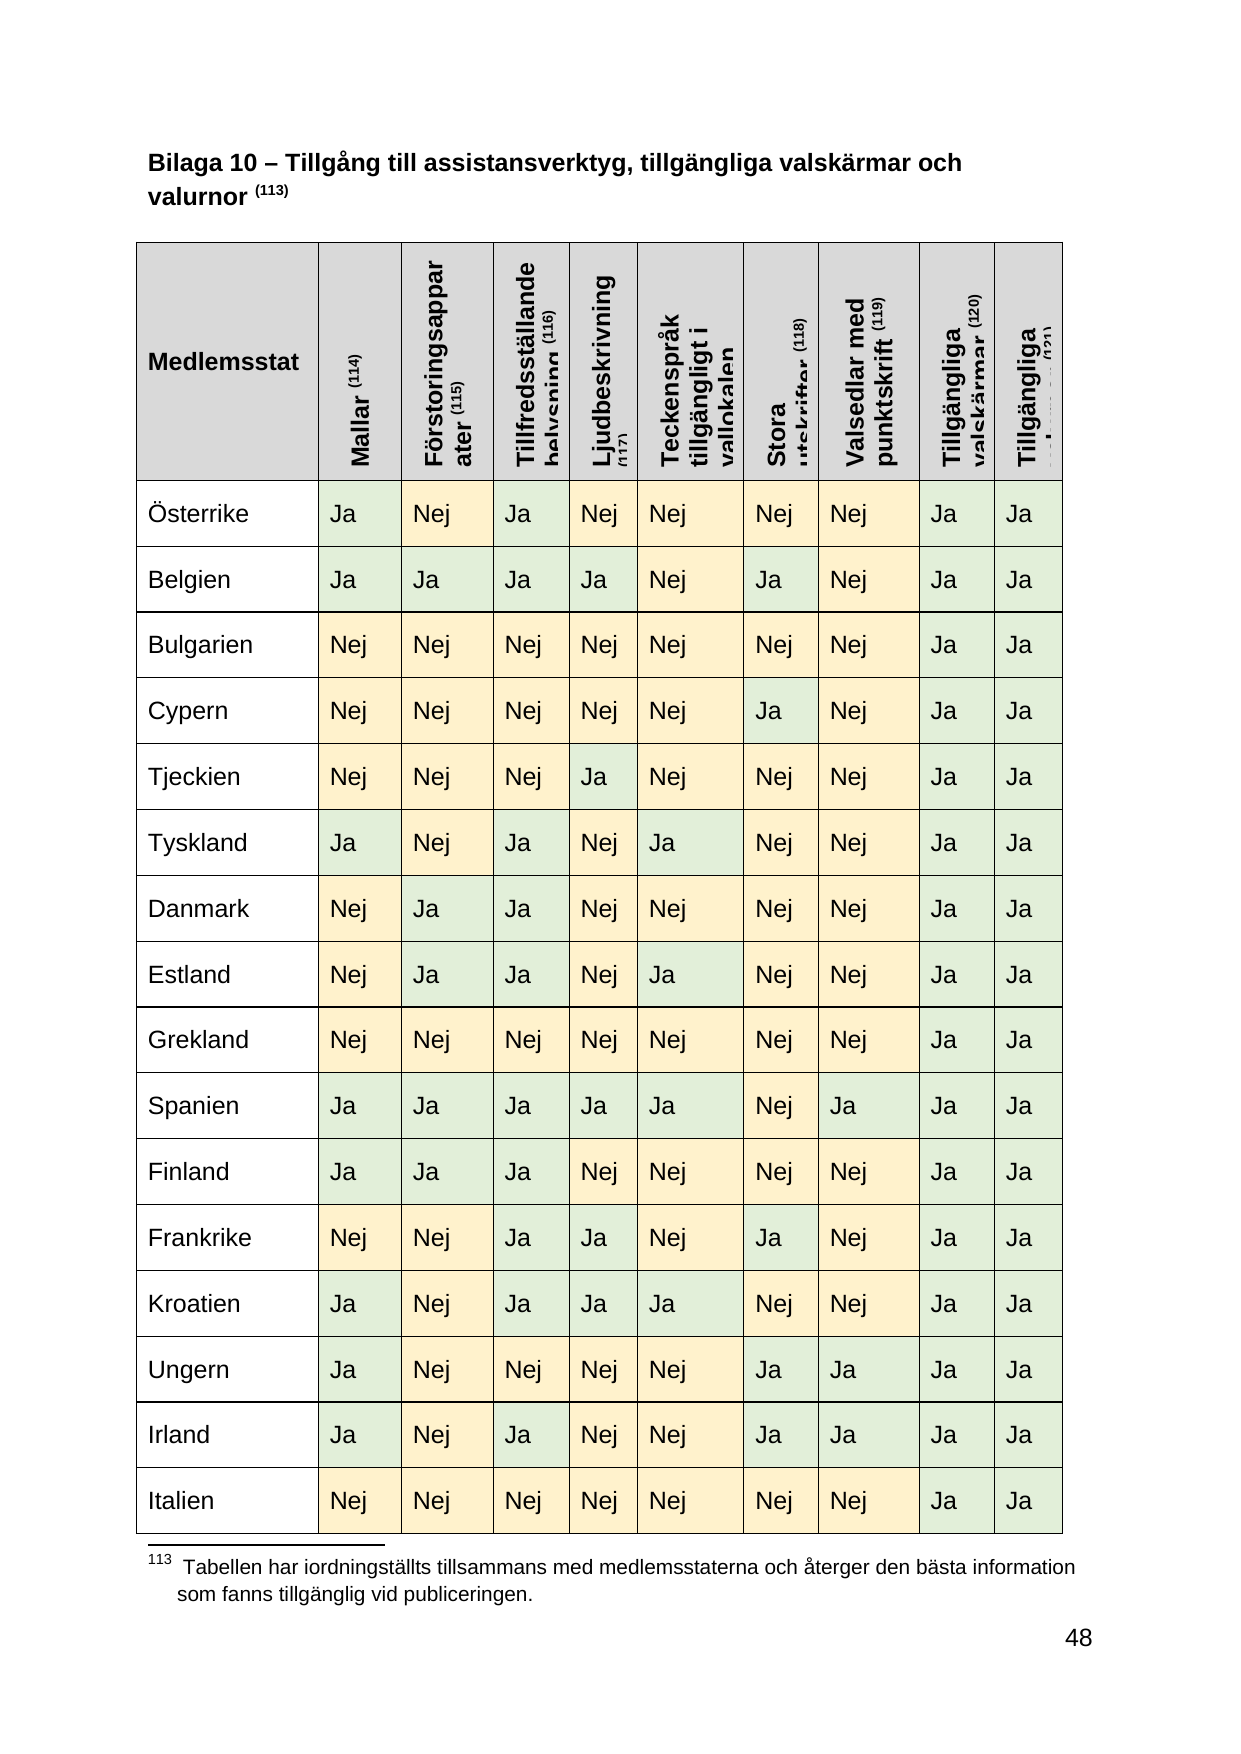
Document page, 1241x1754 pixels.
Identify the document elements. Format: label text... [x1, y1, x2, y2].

table_cell Nej [402, 810, 493, 875]
table_cell Ja [995, 1008, 1062, 1072]
table_cell Nej [570, 613, 637, 677]
table_cell Ja [494, 810, 569, 875]
table_cell Ja [402, 1139, 493, 1204]
table_cell Ja [494, 876, 569, 941]
table_cell Nej [819, 1271, 919, 1336]
table_cell Nej [819, 942, 919, 1006]
table_cell Österrike [137, 481, 318, 546]
table_cell Nej [570, 1139, 637, 1204]
table_cell Nej [819, 547, 919, 611]
table_cell Kroatien [137, 1271, 318, 1336]
table_cell Ja [995, 481, 1062, 546]
table_cell Ungern [137, 1337, 318, 1401]
table_cell Nej [402, 1468, 493, 1533]
table_cell Nej [319, 1468, 401, 1533]
table_cell Irland [137, 1403, 318, 1467]
table_cell Ja [319, 1337, 401, 1401]
table_cell Ja [744, 547, 818, 611]
table_cell Nej [494, 1468, 569, 1533]
table_cell Ja [570, 1073, 637, 1138]
table_cell Nej [638, 1139, 743, 1204]
table_cell Ja [744, 1205, 818, 1270]
table_cell Cypern [137, 678, 318, 743]
table_header Ljudbeskrivning () [570, 243, 637, 480]
table_cell Nej [494, 1337, 569, 1401]
table_cell Frankrike [137, 1205, 318, 1270]
table_cell Ja [638, 942, 743, 1006]
table_cell Nej [494, 613, 569, 677]
table_cell Nej [494, 744, 569, 809]
table_cell Nej [744, 744, 818, 809]
table_cell Ja [319, 810, 401, 875]
table_cell Nej [494, 1008, 569, 1072]
table_cell Nej [819, 1468, 919, 1533]
table_cell Nej [638, 1403, 743, 1467]
table_cell Ja [638, 810, 743, 875]
table_cell Nej [319, 678, 401, 743]
table_cell Nej [744, 1139, 818, 1204]
table_cell Ja [494, 1271, 569, 1336]
table_cell Ja [920, 1073, 994, 1138]
table_cell Nej [744, 810, 818, 875]
table_cell Nej [744, 481, 818, 546]
table_cell Ja [995, 613, 1062, 677]
table_cell Ja [920, 547, 994, 611]
table_cell Ja [995, 1337, 1062, 1401]
table_cell Nej [402, 1008, 493, 1072]
table_cell Nej [638, 1205, 743, 1270]
table_cell Ja [570, 1271, 637, 1336]
table_cell Nej [819, 678, 919, 743]
table_cell Ja [995, 1139, 1062, 1204]
table_cell Ja [920, 876, 994, 941]
table_cell Ja [920, 1139, 994, 1204]
table_cell Ja [744, 678, 818, 743]
table_cell Nej [570, 481, 637, 546]
table_cell Ja [570, 547, 637, 611]
table_cell Grekland [137, 1008, 318, 1072]
table_cell Ja [402, 547, 493, 611]
table_cell Ja [570, 1205, 637, 1270]
table_cell Nej [819, 810, 919, 875]
table_cell Nej [402, 744, 493, 809]
table_cell Nej [819, 744, 919, 809]
table_cell Nej [570, 876, 637, 941]
table_cell Nej [638, 613, 743, 677]
table_cell Ja [402, 942, 493, 1006]
table_cell Ja [494, 547, 569, 611]
table_cell Ja [920, 481, 994, 546]
table_cell Nej [402, 1205, 493, 1270]
table_header Förstoringsapparater () [402, 243, 493, 480]
table_cell Finland [137, 1139, 318, 1204]
table_cell Tjeckien [137, 744, 318, 809]
table_cell Ja [995, 1403, 1062, 1467]
table_cell Nej [638, 744, 743, 809]
table_cell Nej [744, 1073, 818, 1138]
table_cell Ja [494, 1139, 569, 1204]
table_cell Ja [995, 1271, 1062, 1336]
table_cell Nej [319, 744, 401, 809]
table_header Tillgängliga valurnor () [995, 243, 1062, 480]
table_cell Nej [819, 1139, 919, 1204]
table_cell Nej [319, 942, 401, 1006]
table_cell Ja [570, 744, 637, 809]
table_cell Italien [137, 1468, 318, 1533]
table_cell Ja [995, 678, 1062, 743]
table_cell Nej [638, 481, 743, 546]
table_cell Nej [402, 678, 493, 743]
table_cell Nej [319, 1205, 401, 1270]
table_header Tillfredsställande belysning () [494, 243, 569, 480]
table_cell Ja [744, 1403, 818, 1467]
table_header Medlemsstat [137, 243, 318, 480]
table_cell Ja [319, 1271, 401, 1336]
table_cell Ja [920, 942, 994, 1006]
table_cell Nej [819, 876, 919, 941]
table_cell Ja [920, 744, 994, 809]
table_cell Ja [744, 1337, 818, 1401]
table_cell Tyskland [137, 810, 318, 875]
table_cell Nej [319, 1008, 401, 1072]
table_cell Nej [744, 876, 818, 941]
table_cell Ja [494, 1073, 569, 1138]
table_cell Danmark [137, 876, 318, 941]
table_cell Ja [920, 1008, 994, 1072]
table_cell Nej [319, 613, 401, 677]
table_cell Nej [638, 1468, 743, 1533]
table_cell Ja [995, 1205, 1062, 1270]
table_cell Nej [402, 1271, 493, 1336]
table_cell Ja [920, 810, 994, 875]
table_cell Ja [995, 1073, 1062, 1138]
table_cell Ja [920, 1468, 994, 1533]
table_cell Nej [402, 613, 493, 677]
table_cell Nej [819, 481, 919, 546]
table_cell Ja [494, 942, 569, 1006]
table_cell Nej [819, 1205, 919, 1270]
table_cell Nej [638, 1008, 743, 1072]
table_cell Nej [744, 942, 818, 1006]
table_cell Ja [920, 1337, 994, 1401]
table_cell Ja [319, 1139, 401, 1204]
table_cell Bulgarien [137, 613, 318, 677]
table_cell Ja [319, 1073, 401, 1138]
table_cell Ja [319, 547, 401, 611]
table_cell Ja [494, 481, 569, 546]
table_header Tillgängliga valskärmar () [920, 243, 994, 480]
table_cell Ja [319, 481, 401, 546]
table_cell Nej [638, 876, 743, 941]
table_cell Nej [570, 1403, 637, 1467]
table_cell Nej [402, 1337, 493, 1401]
table_cell Nej [638, 547, 743, 611]
table_cell Nej [402, 1403, 493, 1467]
table_cell Ja [819, 1073, 919, 1138]
table_header Stora utskrifter () [744, 243, 818, 480]
table_cell Nej [319, 876, 401, 941]
table_cell Estland [137, 942, 318, 1006]
table_cell Nej [570, 1468, 637, 1533]
table_cell Nej [402, 481, 493, 546]
table_cell Ja [995, 744, 1062, 809]
table_cell Nej [744, 1271, 818, 1336]
table_cell Nej [570, 1337, 637, 1401]
table_cell Ja [920, 1205, 994, 1270]
subtitle Bilaga 10 – Tillgång till assistansverktyg, tillgängliga valskärmar och valurnor () [148, 148, 1092, 211]
table_cell Nej [570, 678, 637, 743]
table_cell Ja [819, 1403, 919, 1467]
table_cell Spanien [137, 1073, 318, 1138]
table_cell Ja [995, 1468, 1062, 1533]
table_cell Ja [402, 876, 493, 941]
table_cell Ja [920, 1403, 994, 1467]
table_cell Nej [570, 810, 637, 875]
table_cell Nej [638, 1337, 743, 1401]
table_header Teckenspråk tillgängligt i vallokalen [638, 243, 743, 480]
table_cell Nej [744, 613, 818, 677]
table_cell Nej [744, 1468, 818, 1533]
table_cell Ja [638, 1271, 743, 1336]
table_cell Belgien [137, 547, 318, 611]
table_cell Ja [920, 613, 994, 677]
table_cell Ja [494, 1205, 569, 1270]
table_cell Ja [920, 678, 994, 743]
table_cell Ja [920, 1271, 994, 1336]
table_cell Ja [995, 876, 1062, 941]
table_cell Nej [638, 678, 743, 743]
table_cell Ja [319, 1403, 401, 1467]
table_cell Nej [819, 613, 919, 677]
table_header Mallar () [319, 243, 401, 480]
table_cell Ja [995, 942, 1062, 1006]
table_cell Ja [638, 1073, 743, 1138]
table_cell Nej [819, 1008, 919, 1072]
table_cell Ja [494, 1403, 569, 1467]
table_cell Nej [494, 678, 569, 743]
table_cell Nej [570, 942, 637, 1006]
table_cell Ja [402, 1073, 493, 1138]
table_cell Nej [744, 1008, 818, 1072]
table_cell Nej [570, 1008, 637, 1072]
table_cell Ja [995, 810, 1062, 875]
table_header Valsedlar med punktskrift () [819, 243, 919, 480]
table_cell Ja [819, 1337, 919, 1401]
table_cell Ja [995, 547, 1062, 611]
